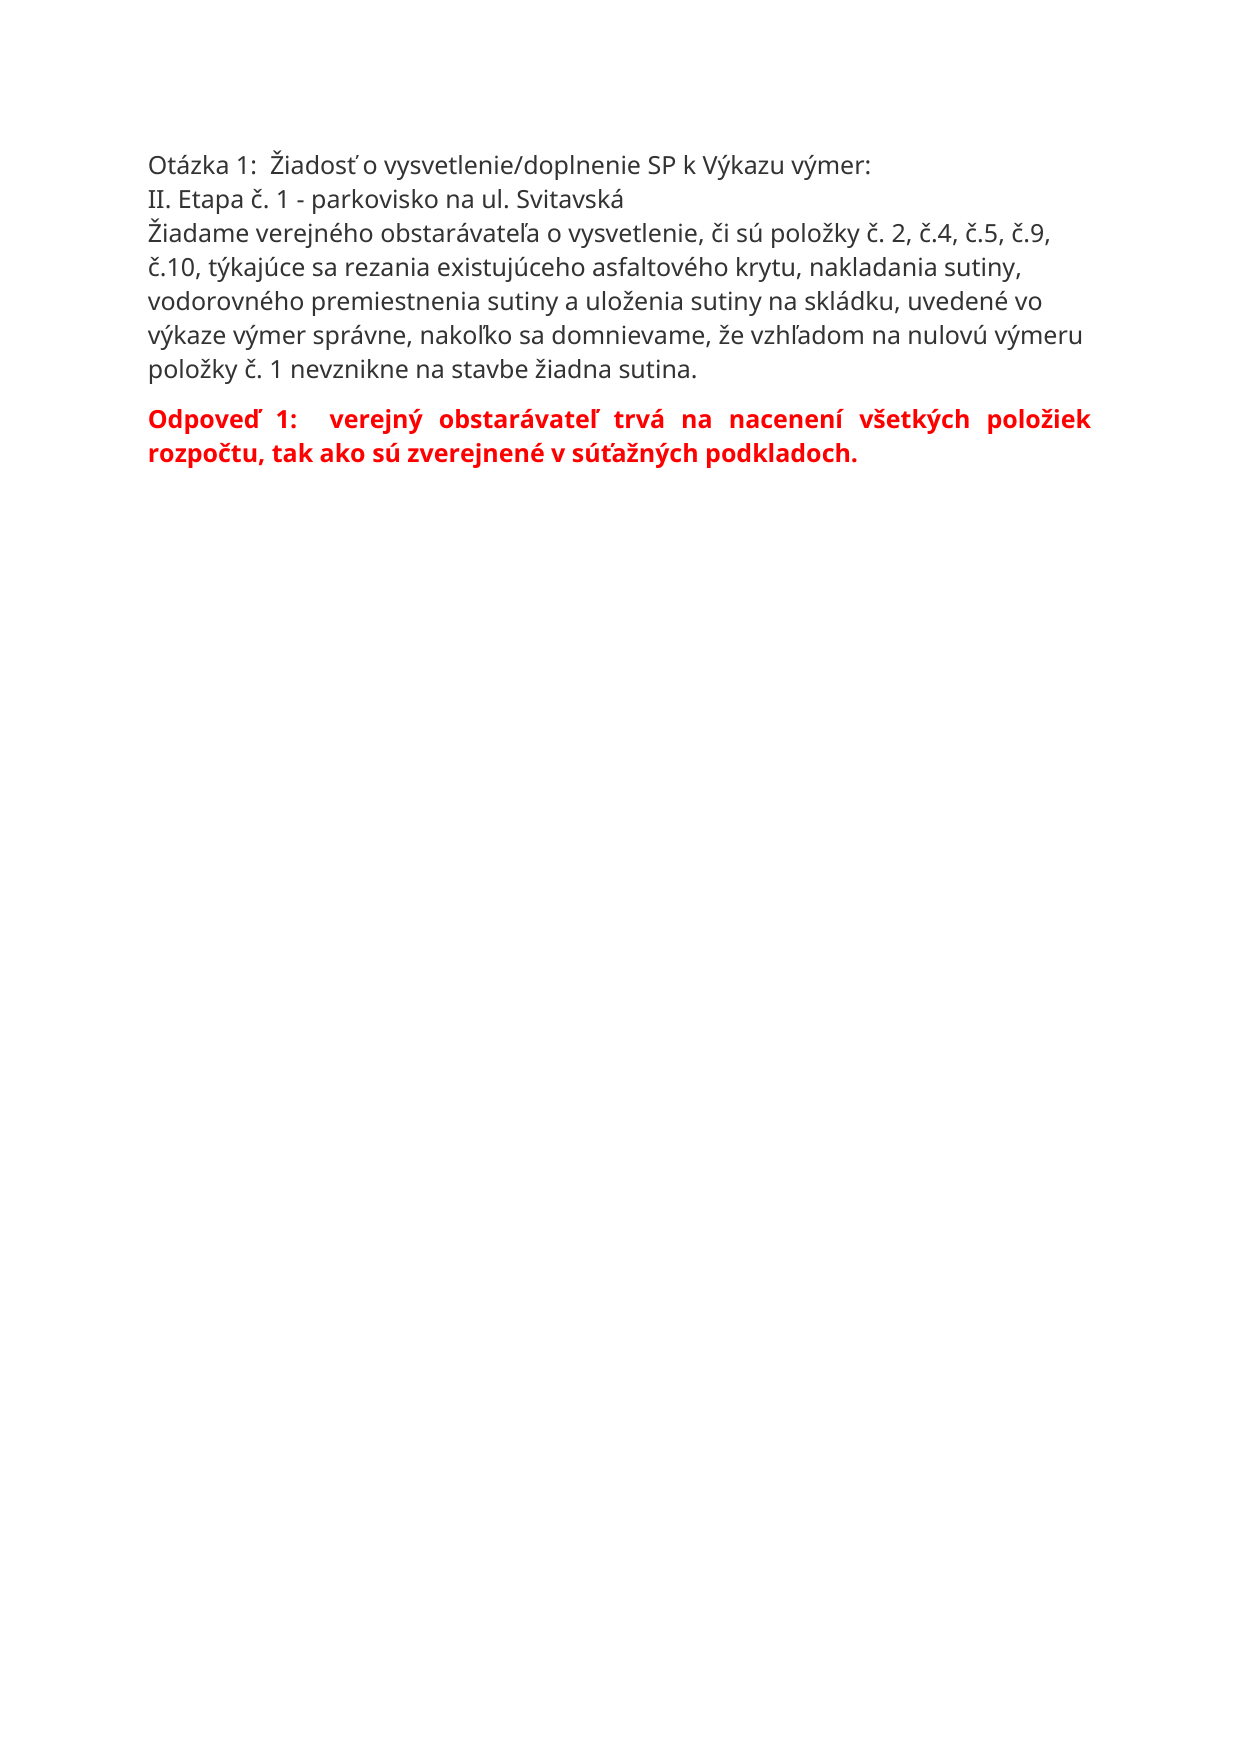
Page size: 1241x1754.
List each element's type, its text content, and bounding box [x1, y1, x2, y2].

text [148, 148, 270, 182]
text Odpoveď 1: verejný obstarávateľ trvá na nacenení všetkých položiek rozpočtu, tak ako sú zverejnené v súťažných podkladoch. [148, 402, 1093, 470]
text Otázka 1: Žiadosť o vysvetlenie/doplnenie SP k Výkazu výmer: II. Etapa č. 1 - parkovisko na ul. Svitavská Žiadame verejného obstarávateľa o vysvetlenie, či sú položky č. 2, č.4, č.5, č.9, č.10, týkajúce sa rezania existujúceho asfaltového krytu, nakladania sutiny, vodorovného premiestnenia sutiny a uloženia sutiny na skládku, uvedené vo výkaze výmer správne, nakoľko sa domnievame, že vzhľadom na nulovú výmeru položky č. 1 nevznikne na stavbe žiadna sutina. [624, 148, 1093, 386]
